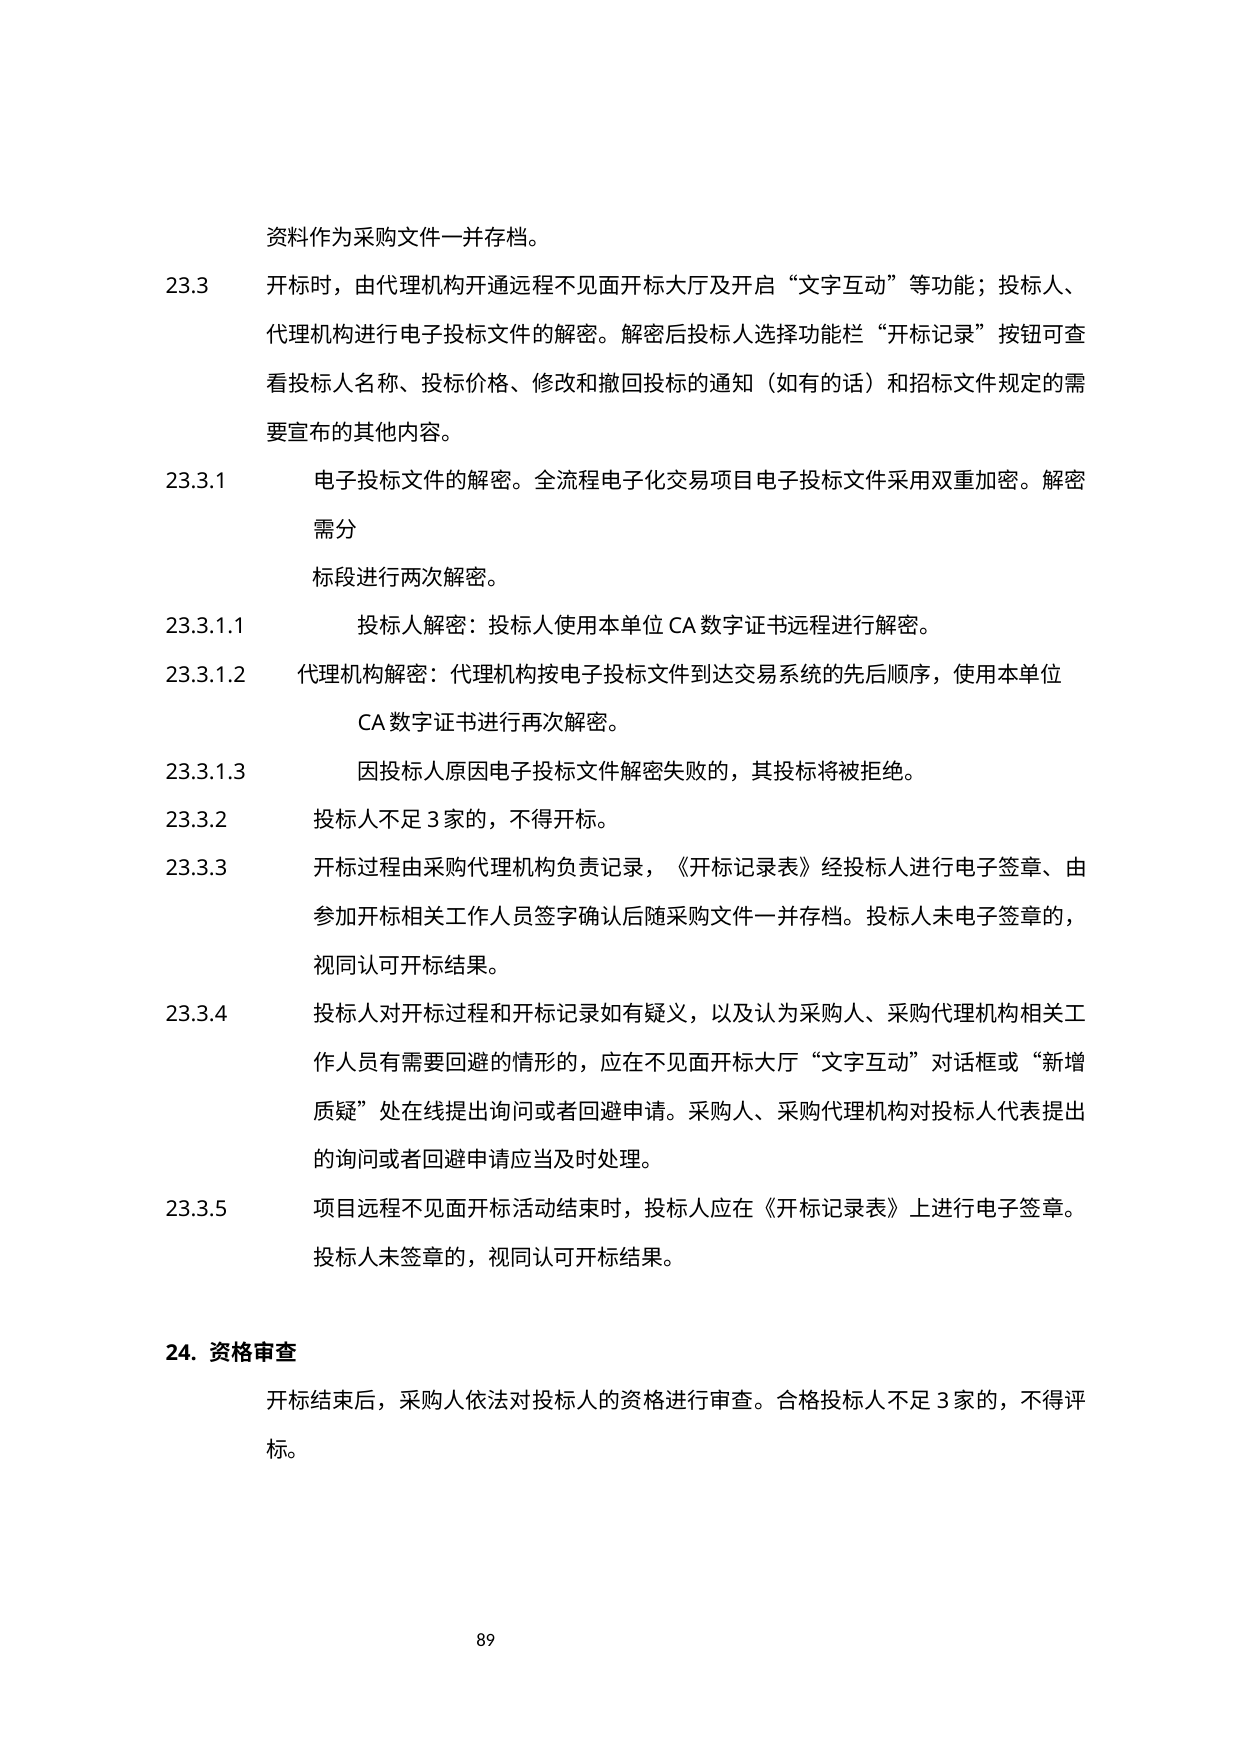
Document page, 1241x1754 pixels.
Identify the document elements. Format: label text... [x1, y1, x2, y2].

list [165, 219, 1087, 252]
list 资格审查 [165, 1335, 1087, 1367]
list 开标过程由采购代理机构负责记录，《开标记录表》经投标人进行电子签章、由参加开标相关工作人员签字确认后随采购文件一并存档。投标人未电子签章的，视同认可开标结果。 [165, 850, 1087, 980]
text 开标结束后，采购人依法对投标人的资格进行审查。合格投标人不足3家的，不得评标。 [266, 1383, 1087, 1464]
list 投标人对开标过程和开标记录如有疑义，以及认为采购人、采购代理机构相关工作人员有需要回避的情形的，应在不见面开标大厅“文字互动”对话框或“新增质疑”处在线提出询问或者回避申请。采购人、采购代理机构对投标人代表提出的询问或者回避申请应当及时处理。 [165, 996, 1087, 1174]
list 电子投标文件的解密。全流程电子化交易项目电子投标文件采用双重加密。解密需分 [165, 462, 1087, 544]
text 23.3.1.2 代理机构解密：代理机构按电子投标文件到达交易系统的先后顺序，使用本单位CA数字证书进行再次解密。 [165, 656, 1087, 737]
list 投标人解密：投标人使用本单位CA数字证书远程进行解密。 [165, 608, 1087, 640]
list 因投标人原因电子投标文件解密失败的，其投标将被拒绝。 [165, 753, 1087, 786]
list 开标时，由代理机构开通远程不见面开标大厅及开启“文字互动”等功能；投标人、代理机构进行电子投标文件的解密。解密后投标人选择功能栏“开标记录”按钮可查看投标人名称、投标价格、修改和撤回投标的通知（如有的话）和招标文件规定的需要宣布的其他内容。 [165, 268, 1087, 447]
text 标段进行两次解密。 [312, 559, 1087, 592]
list 投标人不足3家的，不得开标。 [165, 802, 1087, 834]
list 项目远程不见面开标活动结束时，投标人应在《开标记录表》上进行电子签章。投标人未签章的，视同认可开标结果。 [165, 1190, 1087, 1272]
